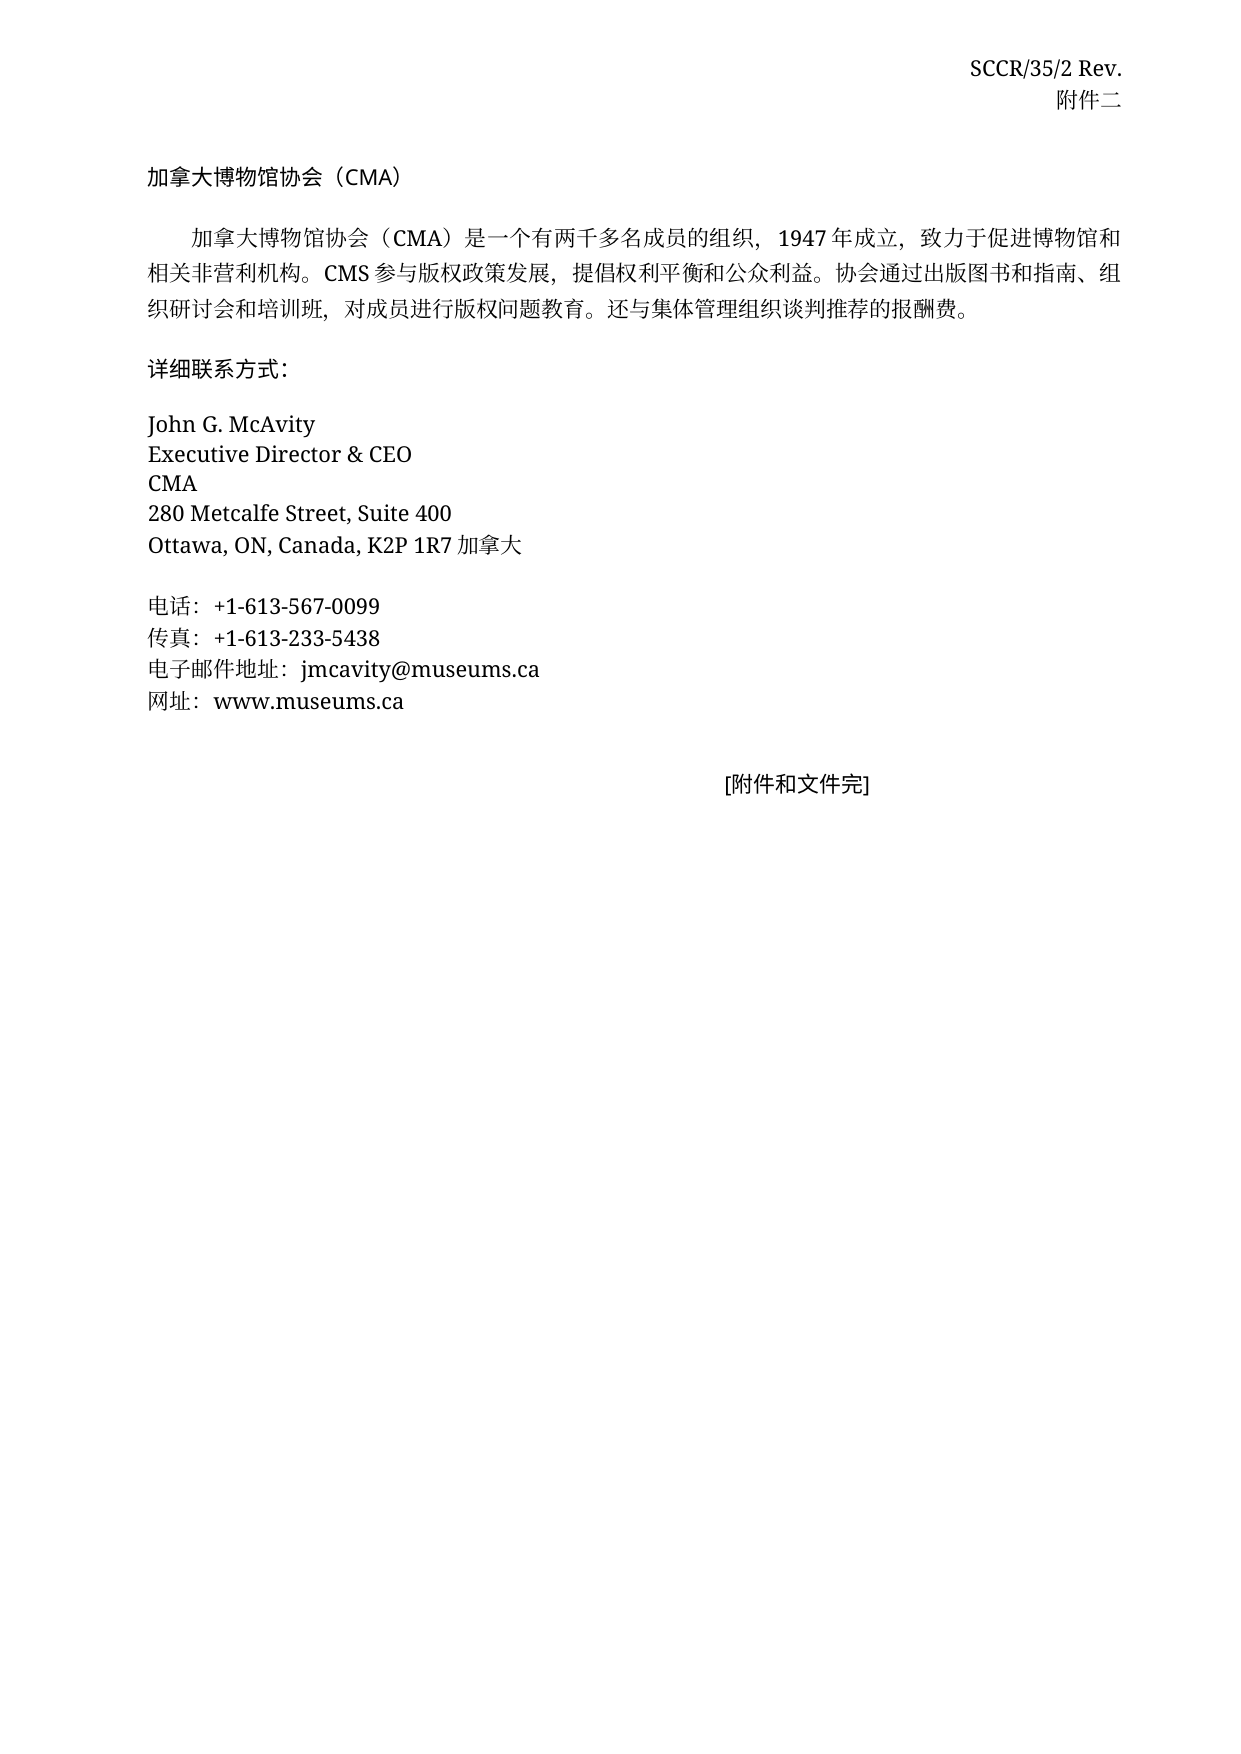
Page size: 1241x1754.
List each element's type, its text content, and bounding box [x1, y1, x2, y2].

text 加拿大博物馆协会（CMA）是一个有两千多名成员的组织，1947年成立，致力于促进博物馆和相关非营利机构。CMS参与版权政策发展，提倡权利平衡和公众利益。协会通过出版图书和指南、组织研讨会和培训班，对成员进行版权问题教育。还与集体管理组织谈判推荐的报酬费。 [148, 217, 1122, 323]
text 网址：www.museums.ca [148, 684, 1122, 716]
text CMA [148, 468, 1122, 498]
text Ottawa, ON, Canada, K2P 1R7加拿大 [148, 528, 1122, 559]
text 电话：+1-613-567-0099 [148, 589, 1122, 621]
text John G. McAvity [148, 409, 1122, 438]
text 详细联系方式： [148, 348, 1122, 384]
text 加拿大博物馆协会（CMA） [148, 157, 1122, 192]
text 280 Metcalfe Street, Suite 400 [148, 498, 1122, 528]
text 传真：+1-613-233-5438 [148, 621, 1122, 652]
text 电子邮件地址：jmcavity@museums.ca [148, 652, 1122, 684]
text [附件和文件完] [724, 763, 1122, 799]
text Executive Director & CEO [148, 438, 1122, 468]
